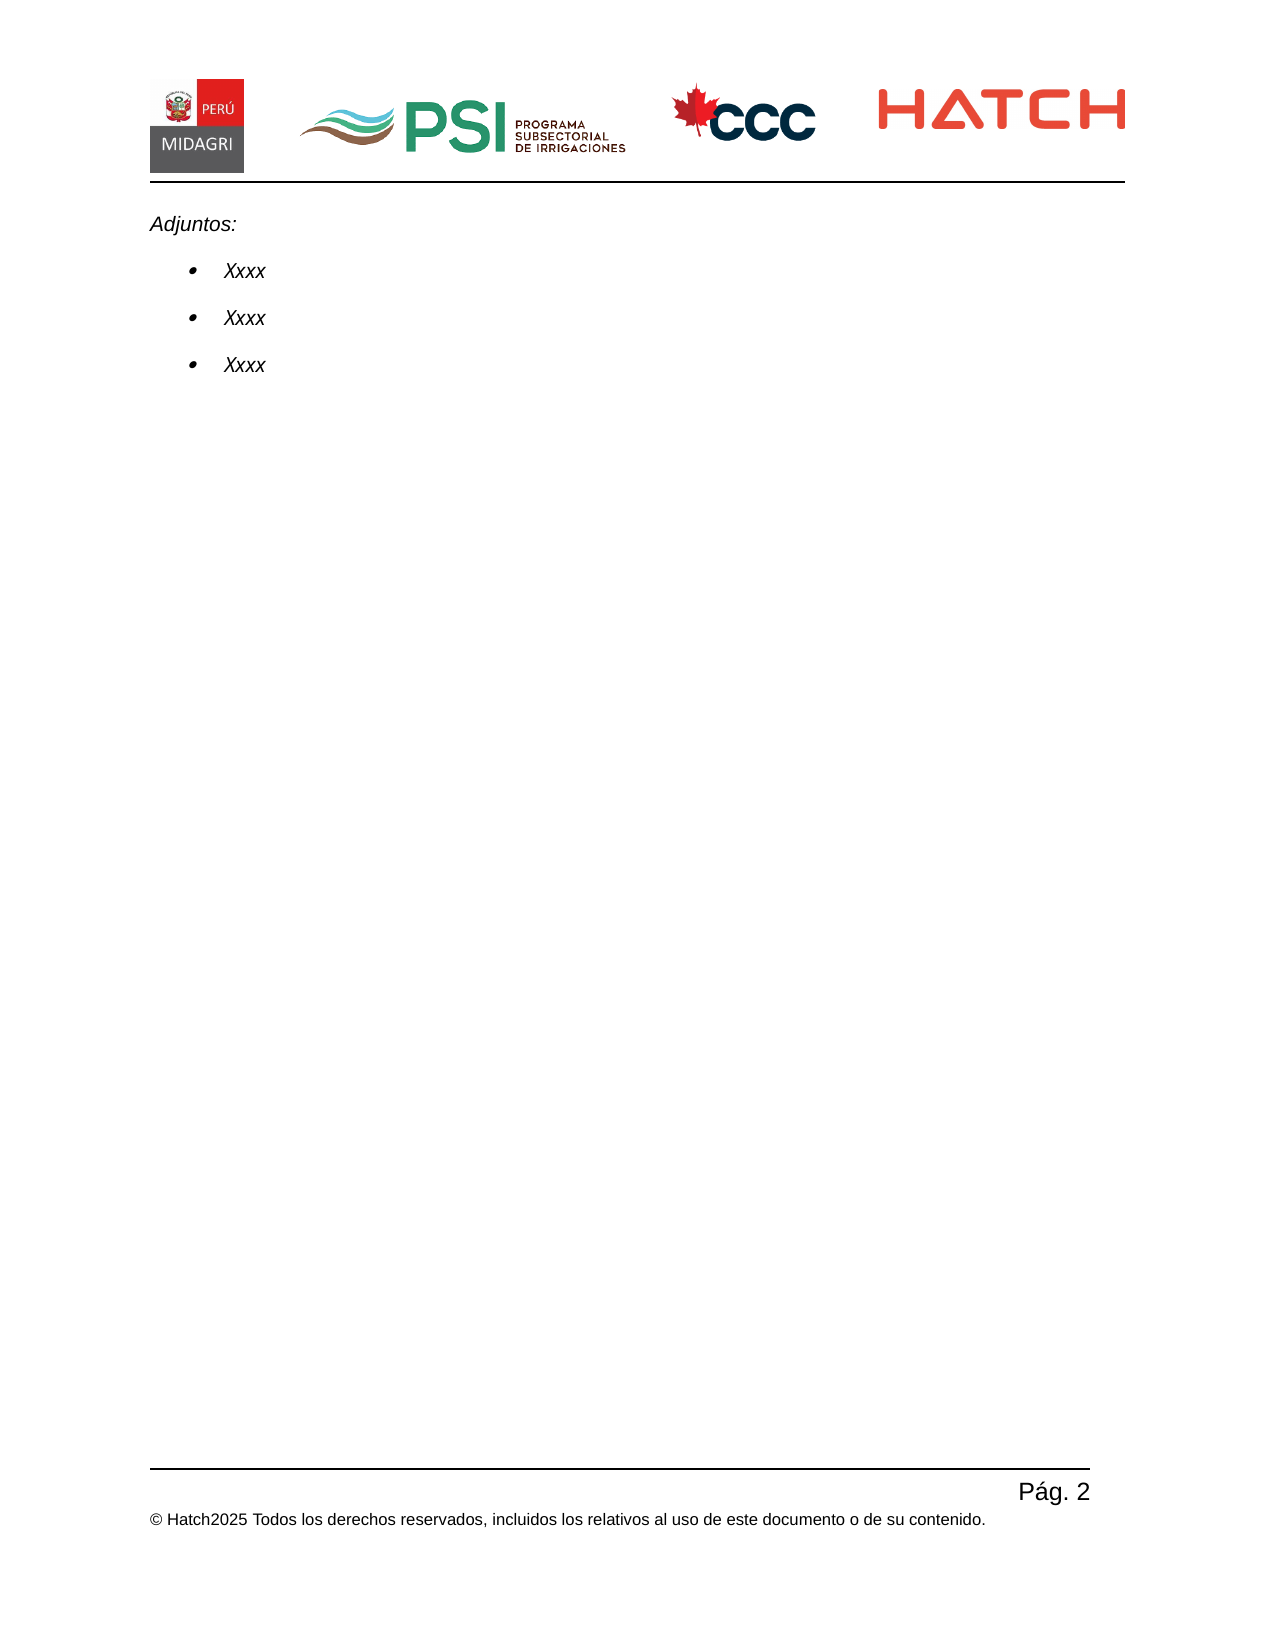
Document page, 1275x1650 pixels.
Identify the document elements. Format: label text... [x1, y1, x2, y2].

list Xxxx [187, 350, 1125, 379]
picture [651, 79, 844, 148]
list Xxxx [187, 303, 1125, 331]
text Adjuntos: [150, 212, 1125, 236]
picture [150, 79, 244, 173]
picture [878, 89, 1125, 129]
picture [297, 100, 631, 153]
list Xxxx [187, 256, 1125, 284]
